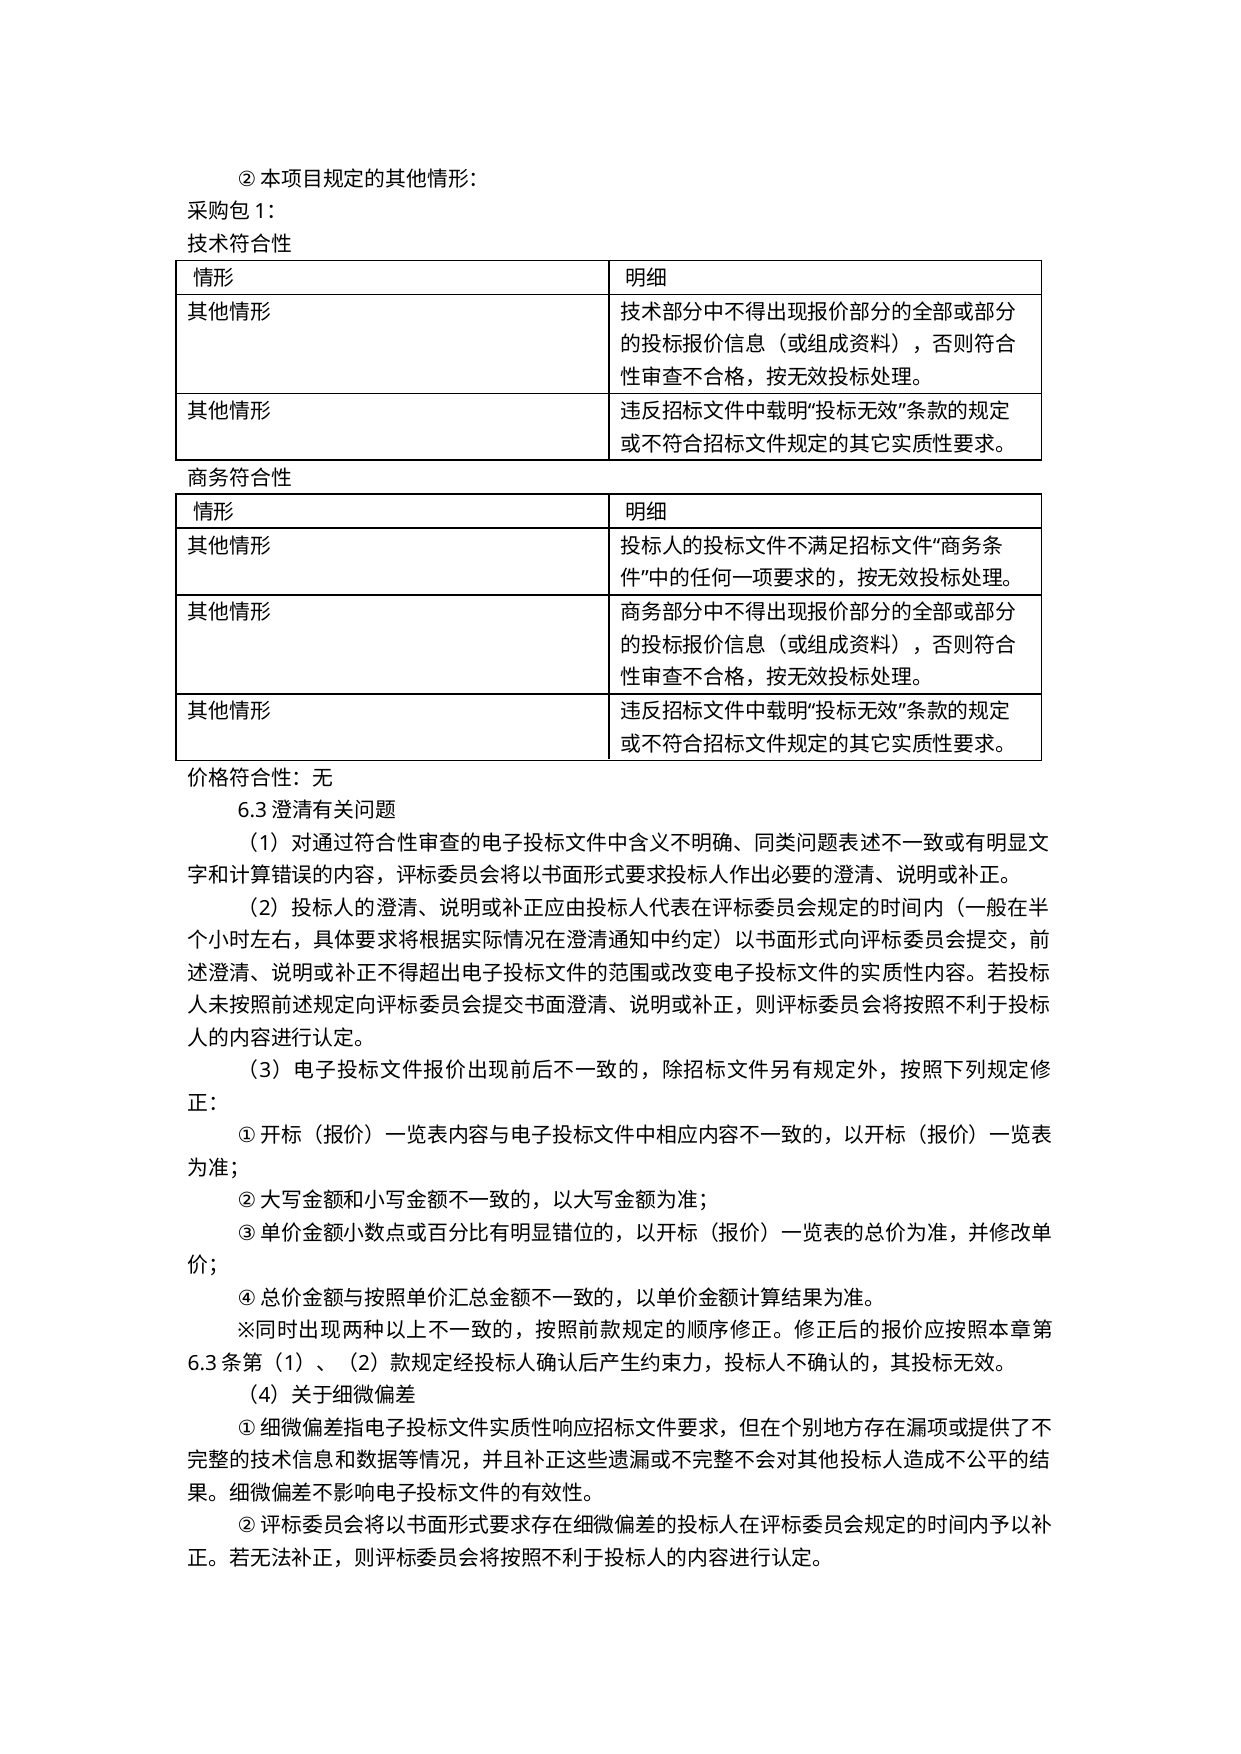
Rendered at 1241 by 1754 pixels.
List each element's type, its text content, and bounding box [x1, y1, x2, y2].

table_header 明细 [610, 495, 1041, 527]
text 6.3澄清有关问题 [187, 793, 1053, 826]
text （3）电子投标文件报价出现前后不一致的，除招标文件另有规定外，按照下列规定修正： [187, 1053, 1053, 1118]
text ④总价金额与按照单价汇总金额不一致的，以单价金额计算结果为准。 [187, 1281, 1053, 1313]
table_header 明细 [610, 261, 1041, 293]
table_cell 投标人的投标文件不满足招标文件“商务条件”中的任何一项要求的，按无效投标处理。 [610, 529, 1041, 594]
table_cell 其他情形 [177, 695, 608, 759]
text （2）投标人的澄清、说明或补正应由投标人代表在评标委员会规定的时间内（一般在半个小时左右，具体要求将根据实际情况在澄清通知中约定）以书面形式向评标委员会提交，前述澄清、说明或补正不得超出电子投标文件的范围或改变电子投标文件的实质性内容。若投标人未按照前述规定向评标委员会提交书面澄清、说明或补正，则评标委员会将按照不利于投标人的内容进行认定。 [187, 891, 1053, 1053]
text ②大写金额和小写金额不一致的，以大写金额为准； [187, 1183, 1053, 1216]
table_cell 技术部分中不得出现报价部分的全部或部分的投标报价信息（或组成资料），否则符合性审查不合格，按无效投标处理。 [610, 295, 1041, 393]
table_cell 商务部分中不得出现报价部分的全部或部分的投标报价信息（或组成资料），否则符合性审查不合格，按无效投标处理。 [610, 596, 1041, 693]
text （1）对通过符合性审查的电子投标文件中含义不明确、同类问题表述不一致或有明显文字和计算错误的内容，评标委员会将以书面形式要求投标人作出必要的澄清、说明或补正。 [187, 826, 1053, 891]
text ※同时出现两种以上不一致的，按照前款规定的顺序修正。修正后的报价应按照本章第6.3条第（1）、（2）款规定经投标人确认后产生约束力，投标人不确认的，其投标无效。 [187, 1313, 1053, 1378]
text ③单价金额小数点或百分比有明显错位的，以开标（报价）一览表的总价为准，并修改单价； [187, 1216, 1053, 1281]
text 技术符合性 [187, 227, 1053, 259]
table_header 情形 [177, 495, 608, 527]
table_cell 其他情形 [177, 394, 608, 459]
text 价格符合性：无 [187, 761, 1053, 793]
text ①开标（报价）一览表内容与电子投标文件中相应内容不一致的，以开标（报价）一览表为准； [187, 1118, 1053, 1183]
text （4）关于细微偏差 [187, 1378, 1053, 1411]
text 商务符合性 [187, 461, 1053, 493]
text ①细微偏差指电子投标文件实质性响应招标文件要求，但在个别地方存在漏项或提供了不完整的技术信息和数据等情况，并且补正这些遗漏或不完整不会对其他投标人造成不公平的结果。细微偏差不影响电子投标文件的有效性。 [187, 1411, 1053, 1508]
table_cell 其他情形 [177, 596, 608, 693]
table_cell 违反招标文件中载明“投标无效”条款的规定或不符合招标文件规定的其它实质性要求。 [610, 394, 1041, 459]
table_cell 违反招标文件中载明“投标无效”条款的规定或不符合招标文件规定的其它实质性要求。 [610, 695, 1041, 759]
table_cell 其他情形 [177, 295, 608, 393]
table_header 情形 [177, 261, 608, 293]
text ②本项目规定的其他情形： [187, 162, 1053, 194]
table_cell 其他情形 [177, 529, 608, 594]
text 采购包1： [187, 194, 1053, 227]
text ②评标委员会将以书面形式要求存在细微偏差的投标人在评标委员会规定的时间内予以补正。若无法补正，则评标委员会将按照不利于投标人的内容进行认定。 [187, 1508, 1053, 1573]
